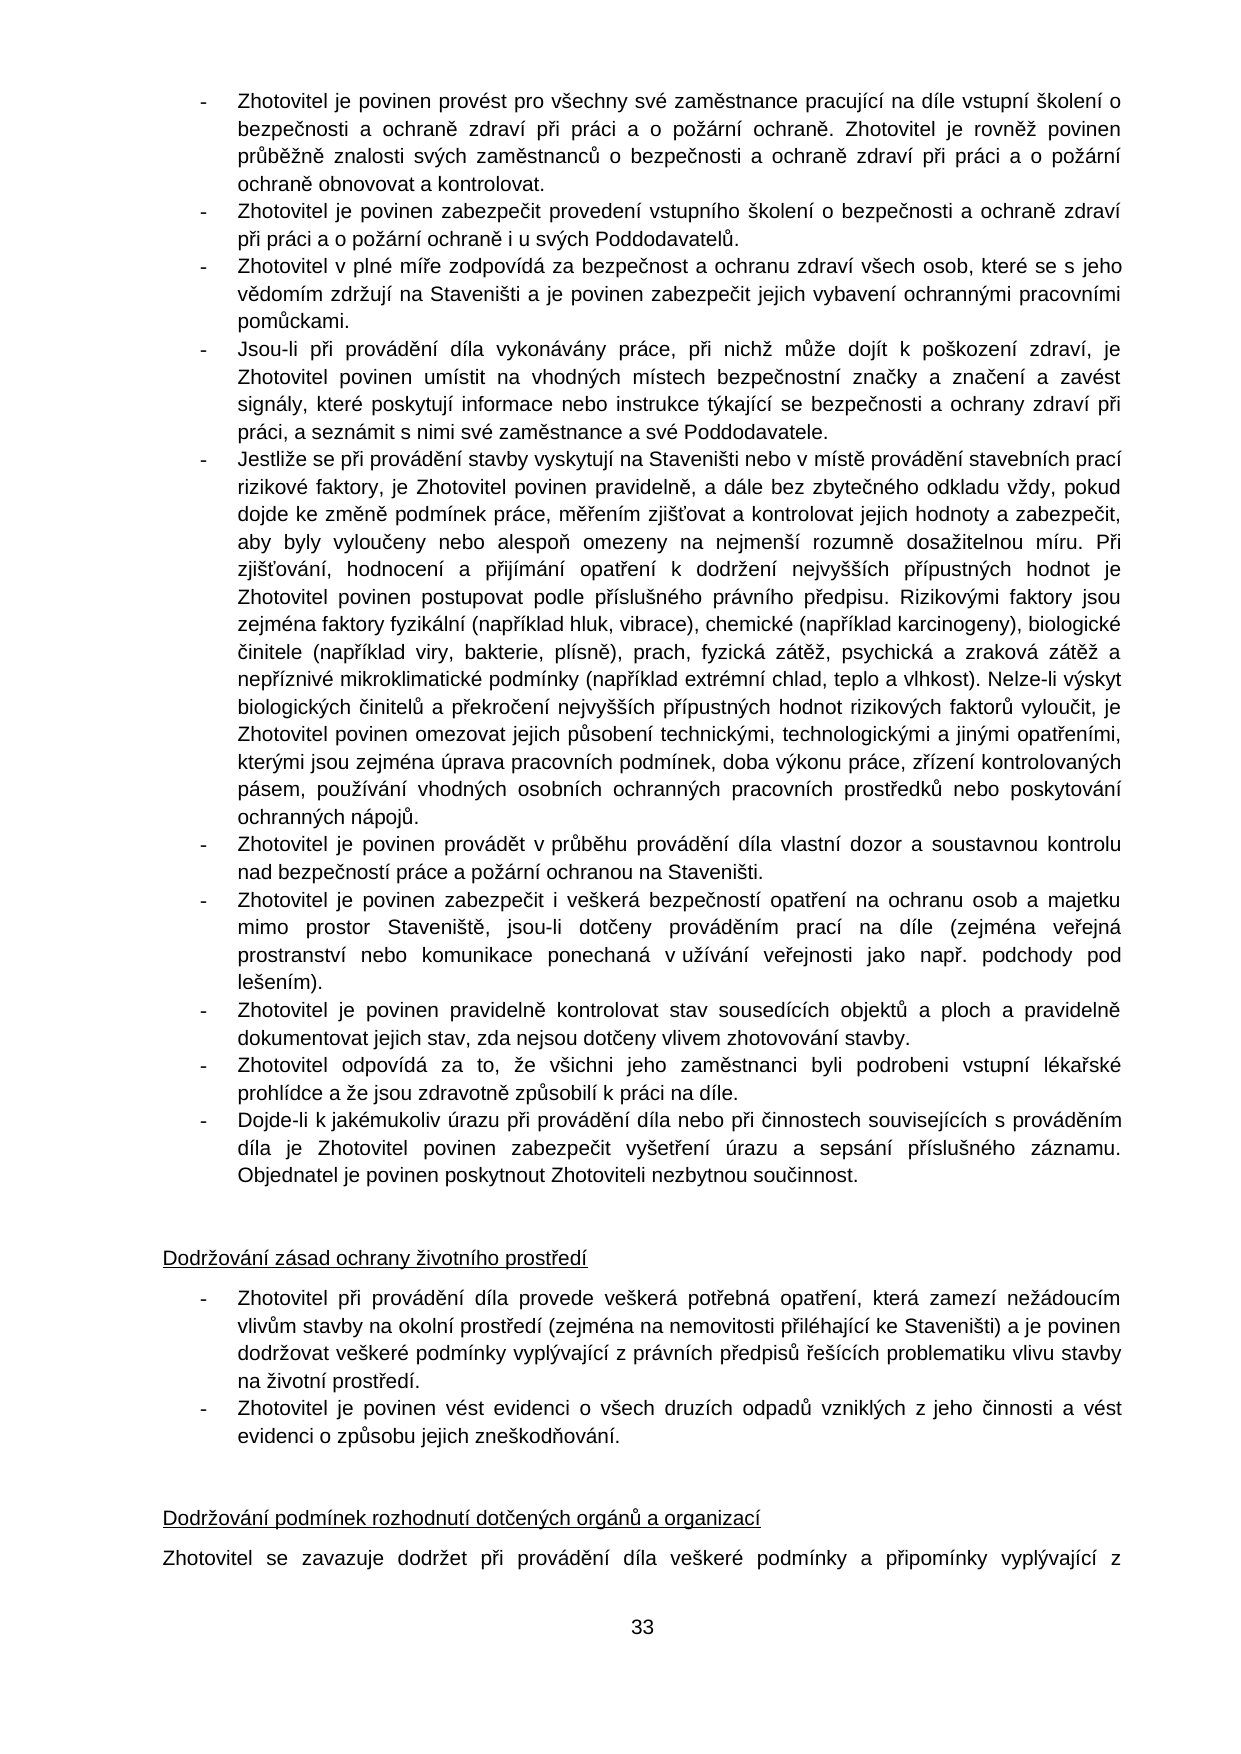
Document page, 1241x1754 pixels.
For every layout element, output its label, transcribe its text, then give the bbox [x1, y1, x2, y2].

list Zhotovitel je povinen zabezpečit provedení vstupního školení o bezpečnosti a ochraně zdraví při práci a o požární ochraně i u svých Poddodavatelů. [200, 199, 1122, 251]
list Zhotovitel je povinen provádět v průběhu provádění díla vlastní dozor a soustavnou kontrolu nad bezpečností práce a požární ochranou na Staveništi. [200, 832, 1122, 884]
text Dodržování zásad ochrany životního prostředí [162, 1246, 1122, 1270]
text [162, 1546, 1122, 1570]
list Zhotovitel je povinen vést evidenci o všech druzích odpadů vzniklých z jeho činnosti a vést evidenci o způsobu jejich zneškodňování. [200, 1396, 1122, 1448]
list Zhotovitel odpovídá za to, že všichni jeho zaměstnanci byli podrobeni vstupní lékařské prohlídce a že jsou zdravotně způsobilí k práci na díle. [200, 1053, 1122, 1104]
list Dojde-li k jakémukoliv úrazu při provádění díla nebo při činnostech souvisejících s prováděním díla je Zhotovitel povinen zabezpečit vyšetření úrazu a sepsání příslušného záznamu. Objednatel je povinen poskytnout Zhotoviteli nezbytnou součinnost. [200, 1108, 1122, 1187]
text Dodržování podmínek rozhodnutí dotčených orgánů a organizací [162, 1506, 1122, 1530]
list Zhotovitel je povinen zabezpečit i veškerá bezpečností opatření na ochranu osob a majetku mimo prostor Staveniště, jsou-li dotčeny prováděním prací na díle (zejména veřejná prostranství nebo komunikace ponechaná v užívání veřejnosti jako např. podchody pod lešením). [200, 887, 1122, 994]
list Zhotovitel v plné míře zodpovídá za bezpečnost a ochranu zdraví všech osob, které se s jeho vědomím zdržují na Staveništi a je povinen zabezpečit jejich vybavení ochrannými pracovními pomůckami. [200, 254, 1122, 333]
list Zhotovitel je povinen pravidelně kontrolovat stav sousedících objektů a ploch a pravidelně dokumentovat jejich stav, zda nejsou dotčeny vlivem zhotovování stavby. [200, 998, 1122, 1049]
list Jsou-li při provádění díla vykonávány práce, při nichž může dojít k poškození zdraví, je Zhotovitel povinen umístit na vhodných místech bezpečnostní značky a značení a zavést signály, které poskytují informace nebo instrukce týkající se bezpečnosti a ochrany zdraví při práci, a seznámit s nimi své zaměstnance a své Poddodavatele. [200, 337, 1122, 443]
list Zhotovitel při provádění díla provede veškerá potřebná opatření, která zamezí nežádoucím vlivům stavby na okolní prostředí (zejména na nemovitosti přiléhající ke Staveništi) a je povinen dodržovat veškeré podmínky vyplývající z právních předpisů řešících problematiku vlivu stavby na životní prostředí. [200, 1286, 1122, 1392]
list Jestliže se při provádění stavby vyskytují na Staveništi nebo v místě provádění stavebních prací rizikové faktory, je Zhotovitel povinen pravidelně, a dále bez zbytečného odkladu vždy, pokud dojde ke změně podmínek práce, měřením zjišťovat a kontrolovat jejich hodnoty a zabezpečit, aby byly vyloučeny nebo alespoň omezeny na nejmenší rozumně dosažitelnou míru. Při zjišťování, hodnocení a přijímání opatření k dodržení nejvyšších přípustných hodnot je Zhotovitel povinen postupovat podle příslušného právního předpisu. Rizikovými faktory jsou zejména faktory fyzikální (například hluk, vibrace), chemické (například karcinogeny), biologické činitele (například viry, bakterie, plísně), prach, fyzická zátěž, psychická a zraková zátěž a nepříznivé mikroklimatické podmínky (například extrémní chlad, teplo a vlhkost). Nelze-li výskyt biologických činitelů a překročení nejvyšších přípustných hodnot rizikových faktorů vyloučit, je Zhotovitel povinen omezovat jejich působení technickými, technologickými a jinými opatřeními, kterými jsou zejména úprava pracovních podmínek, doba výkonu práce, zřízení kontrolovaných pásem, používání vhodných osobních ochranných pracovních prostředků nebo poskytování ochranných nápojů. [200, 447, 1122, 829]
list Zhotovitel je povinen provést pro všechny své zaměstnance pracující na díle vstupní školení o bezpečnosti a ochraně zdraví při práci a o požární ochraně. Zhotovitel je rovněž povinen průběžně znalosti svých zaměstnanců o bezpečnosti a ochraně zdraví při práci a o požární ochraně obnovovat a kontrolovat. [200, 89, 1122, 195]
